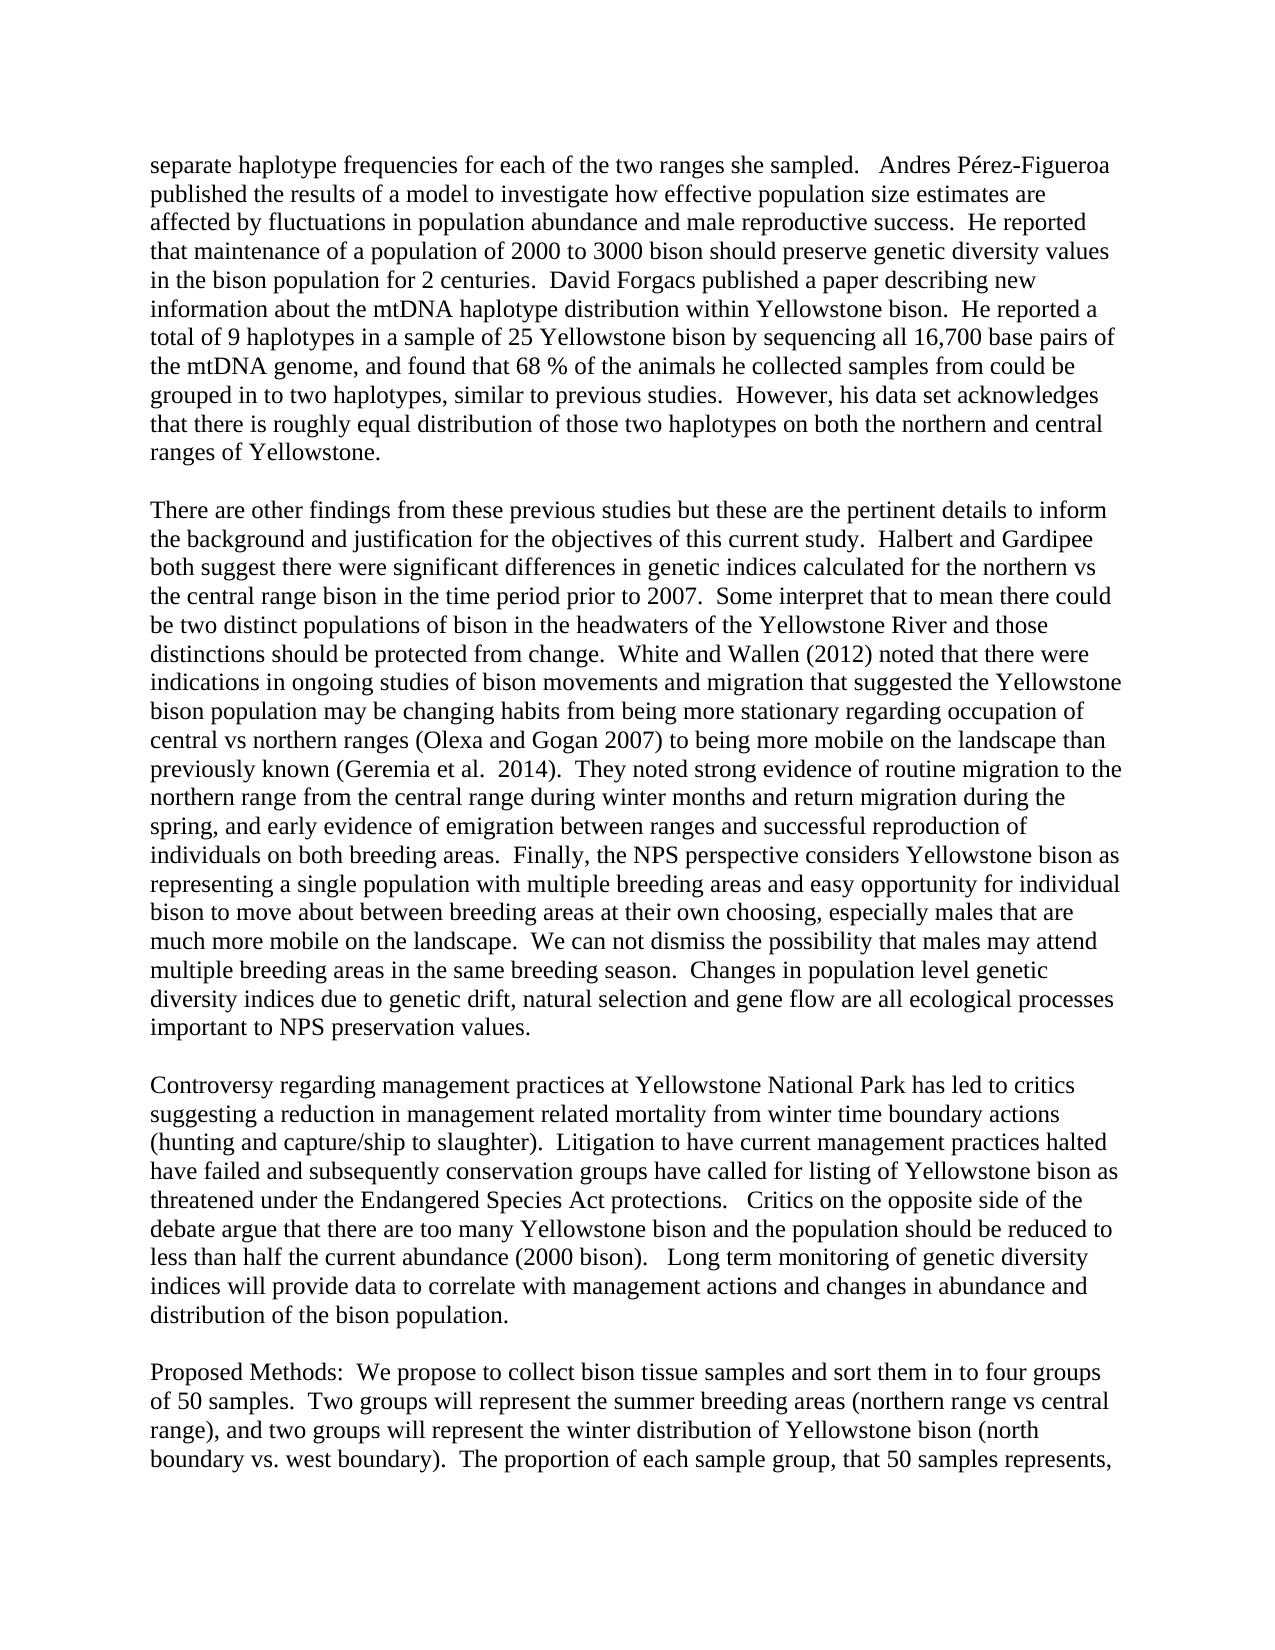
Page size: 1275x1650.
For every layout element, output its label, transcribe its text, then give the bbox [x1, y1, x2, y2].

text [150, 150, 1125, 466]
text There are other findings from these previous studies but these are the pertinent details to inform the background and justification for the objectives of this current study. Halbert and Gardipee both suggest there were significant differences in genetic indices calculated for the northern vs the central range bison in the time period prior to 2007. Some interpret that to mean there could be two distinct populations of bison in the headwaters of the Yellowstone River and those distinctions should be protected from change. White and Wallen (2012) noted that there were indications in ongoing studies of bison movements and migration that suggested the Yellowstone bison population may be changing habits from being more stationary regarding occupation of central vs northern ranges (Olexa and Gogan 2007) to being more mobile on the landscape than previously known (Geremia et al. 2014). They noted strong evidence of routine migration to the northern range from the central range during winter months and return migration during the spring, and early evidence of emigration between ranges and successful reproduction of individuals on both breeding areas. Finally, the NPS perspective considers Yellowstone bison as representing a single population with multiple breeding areas and easy opportunity for individual bison to move about between breeding areas at their own choosing, especially males that are much more mobile on the landscape. We can not dismiss the possibility that males may attend multiple breeding areas in the same breeding season. Changes in population level genetic diversity indices due to genetic drift, natural selection and gene flow are all ecological processes important to NPS preservation values. [150, 495, 1125, 1041]
text Controversy regarding management practices at Yellowstone National Park has led to critics suggesting a reduction in management related mortality from winter time boundary actions (hunting and capture/ship to slaughter). Litigation to have current management practices halted have failed and subsequently conservation groups have called for listing of Yellowstone bison as threatened under the Endangered Species Act protections. Critics on the opposite side of the debate argue that there are too many Yellowstone bison and the population should be reduced to less than half the current abundance (2000 bison). Long term monitoring of genetic diversity indices will provide data to correlate with management actions and changes in abundance and distribution of the bison population. [150, 1070, 1125, 1329]
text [150, 1357, 1125, 1472]
